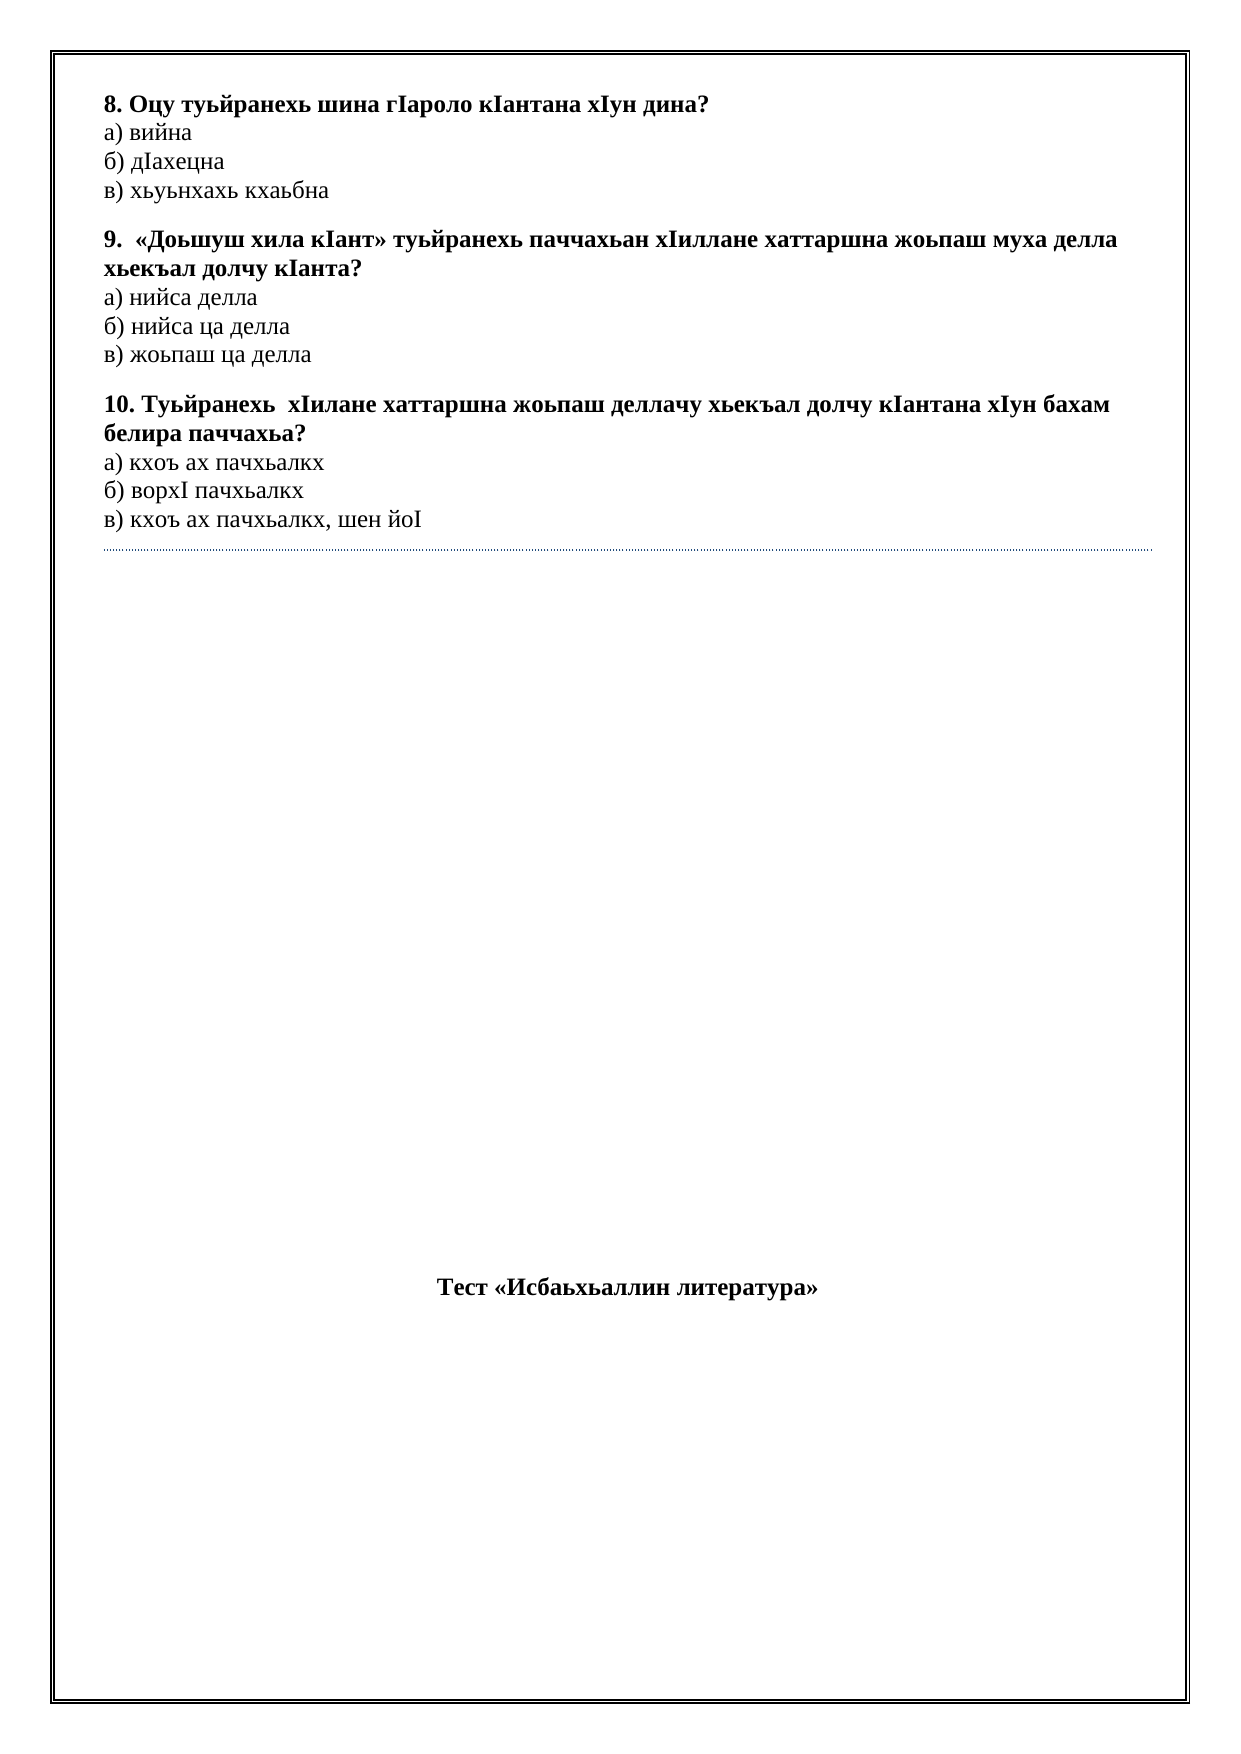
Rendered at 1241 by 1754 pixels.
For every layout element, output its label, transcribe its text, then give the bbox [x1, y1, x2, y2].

text 9. «Доьшуш хила кIант» туьйранехь паччахьан хIиллане хаттаршна жоьпаш муха делла хьекъал долчу кIанта? а) нийса делла б) нийса ца делла в) жоьпаш ца делла [103, 224, 1152, 368]
text Тест «Исбаьхьаллин литература» [103, 1272, 1152, 1301]
text 8. Оцу туьйранехь шина гIароло кIантана хIун дина? а) вийна б) дIахецна в) хьуьнхахь кхаьбна [103, 89, 1152, 204]
text 10. Туьйранехь хIилане хаттаршна жоьпаш деллачу хьекъал долчу кIантана хIун бахам белира паччахьа? а) кхоъ ах пачхьалкх б) ворхI пачхьалкх в) кхоъ ах пачхьалкх, шен йоI [103, 389, 1152, 551]
